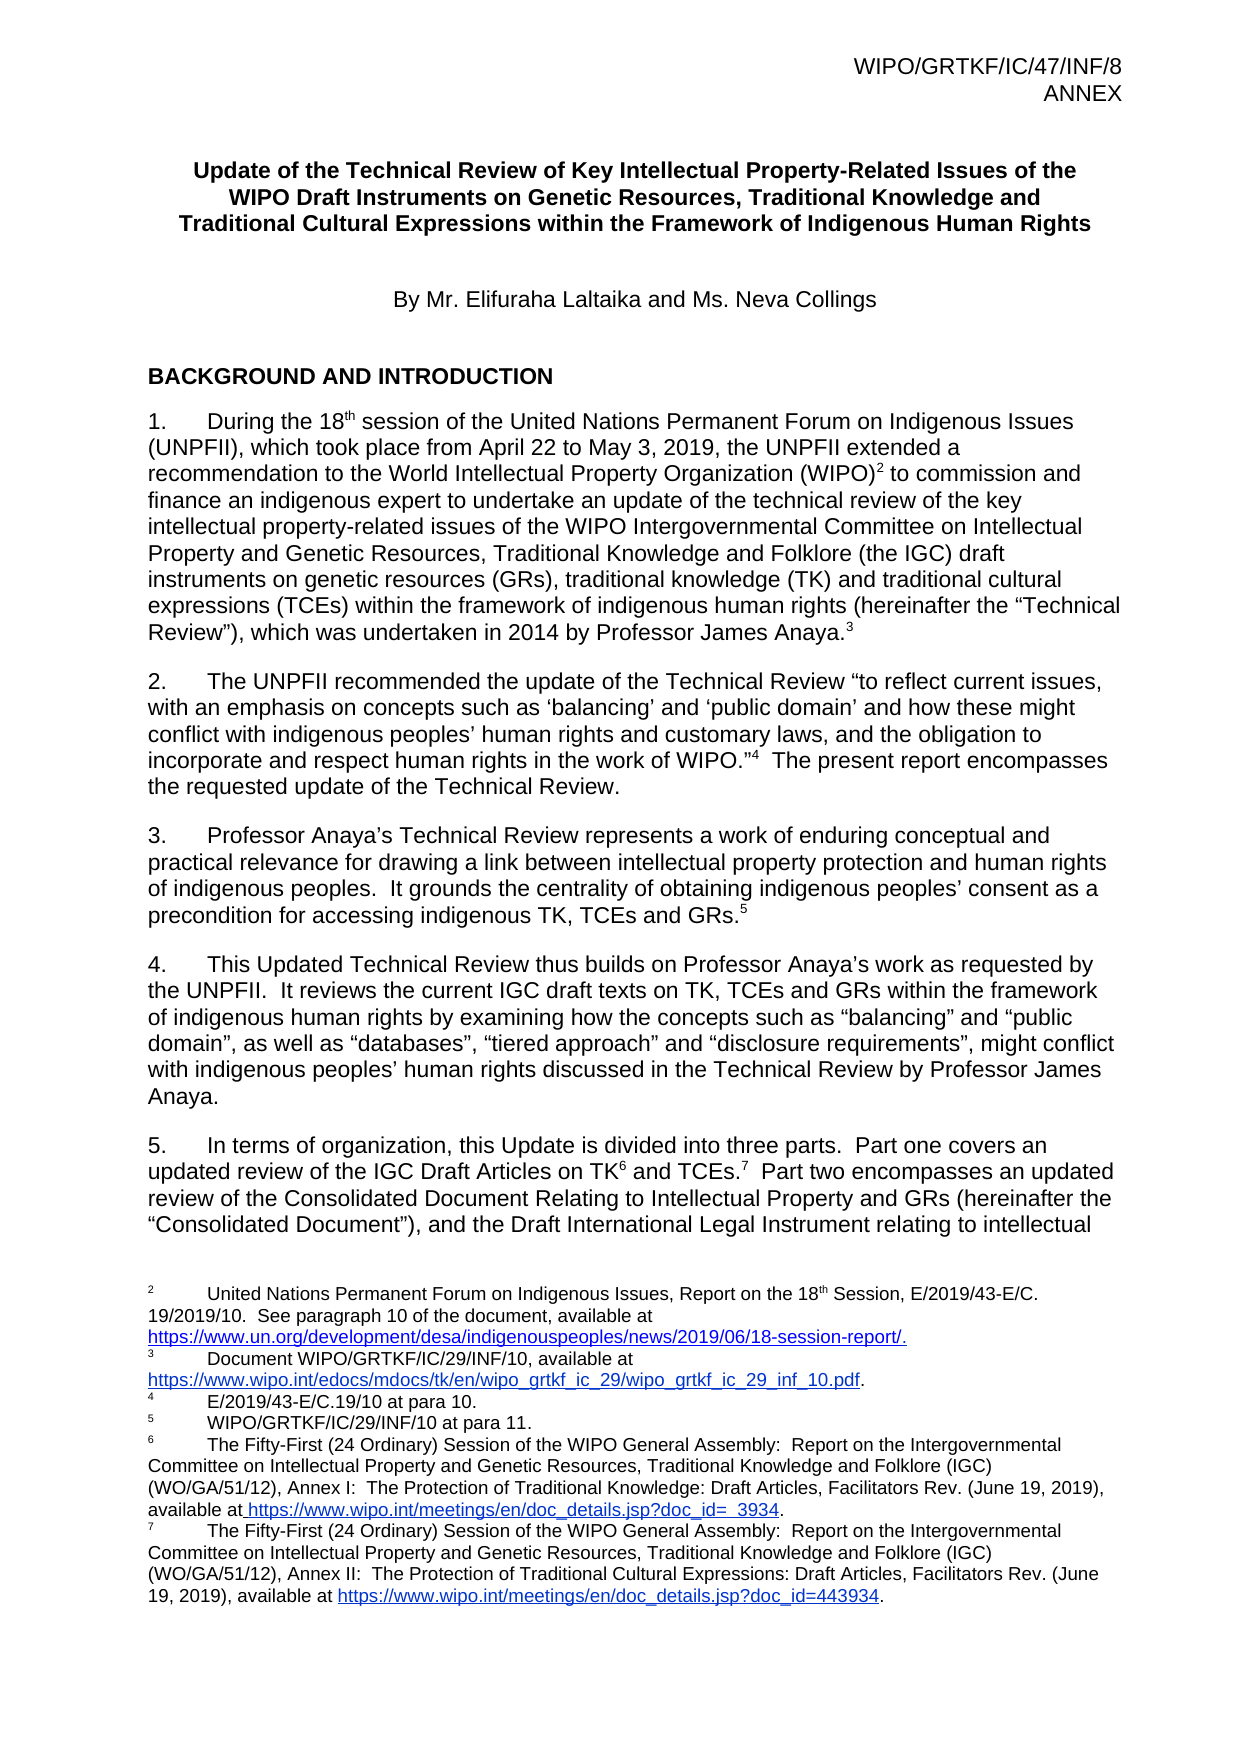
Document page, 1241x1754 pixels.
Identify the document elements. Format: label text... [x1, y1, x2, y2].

text The UNPFII recommended the update of the Technical Review “to reflect current issues, with an emphasis on concepts such as ‘balancing’ and ‘public domain’ and how these might conflict with indigenous peoples’ human rights and customary laws, and the obligation to incorporate and respect human rights in the work of WIPO.” The present report encompasses the requested update of the Technical Review. [148, 668, 1122, 799]
text This Updated Technical Review thus builds on Professor Anaya’s work as requested by the UNPFII. It reviews the current IGC draft texts on TK, TCEs and GRs within the framework of indigenous human rights by examining how the concepts such as “balancing” and “public domain”, as well as “databases”, “tiered approach” and “disclosure requirements”, might conflict with indigenous peoples’ human rights discussed in the Technical Review by Professor James Anaya. [148, 951, 1122, 1109]
text Update of the Technical Review of Key Intellectual Property-Related Issues of the WIPO Draft Instruments on Genetic Resources, Traditional Knowledge and Traditional Cultural Expressions within the Framework of Indigenous Human Rights [148, 157, 1122, 236]
text BACKGROUND AND INTRODUCTION [148, 363, 1122, 389]
list During the 18th session of the United Nations Permanent Forum on Indigenous Issues (UNPFII), which took place from April 22 to May 3, 2019, the UNPFII extended a recommendation to the World Intellectual Property Organization (WIPO) to commission and finance an indigenous expert to undertake an update of the technical review of the key intellectual property-related issues of the WIPO Intergovernmental Committee on Intellectual Property and Genetic Resources, Traditional Knowledge and Folklore (the IGC) draft instruments on genetic resources (GRs), traditional knowledge (TK) and traditional cultural expressions (TCEs) within the framework of indigenous human rights (hereinafter the “Technical Review”), which was undertaken in 2014 by Professor James Anaya. [148, 408, 1122, 645]
text Professor Anaya’s Technical Review represents a work of enduring conceptual and practical relevance for drawing a link between intellectual property protection and human rights of indigenous peoples. It grounds the centrality of obtaining indigenous peoples’ consent as a precondition for accessing indigenous TK, TCEs and GRs. [148, 822, 1122, 928]
text By Mr. Elifuraha Laltaika and Ms. Neva Collings [148, 286, 1122, 313]
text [148, 1132, 1122, 1237]
